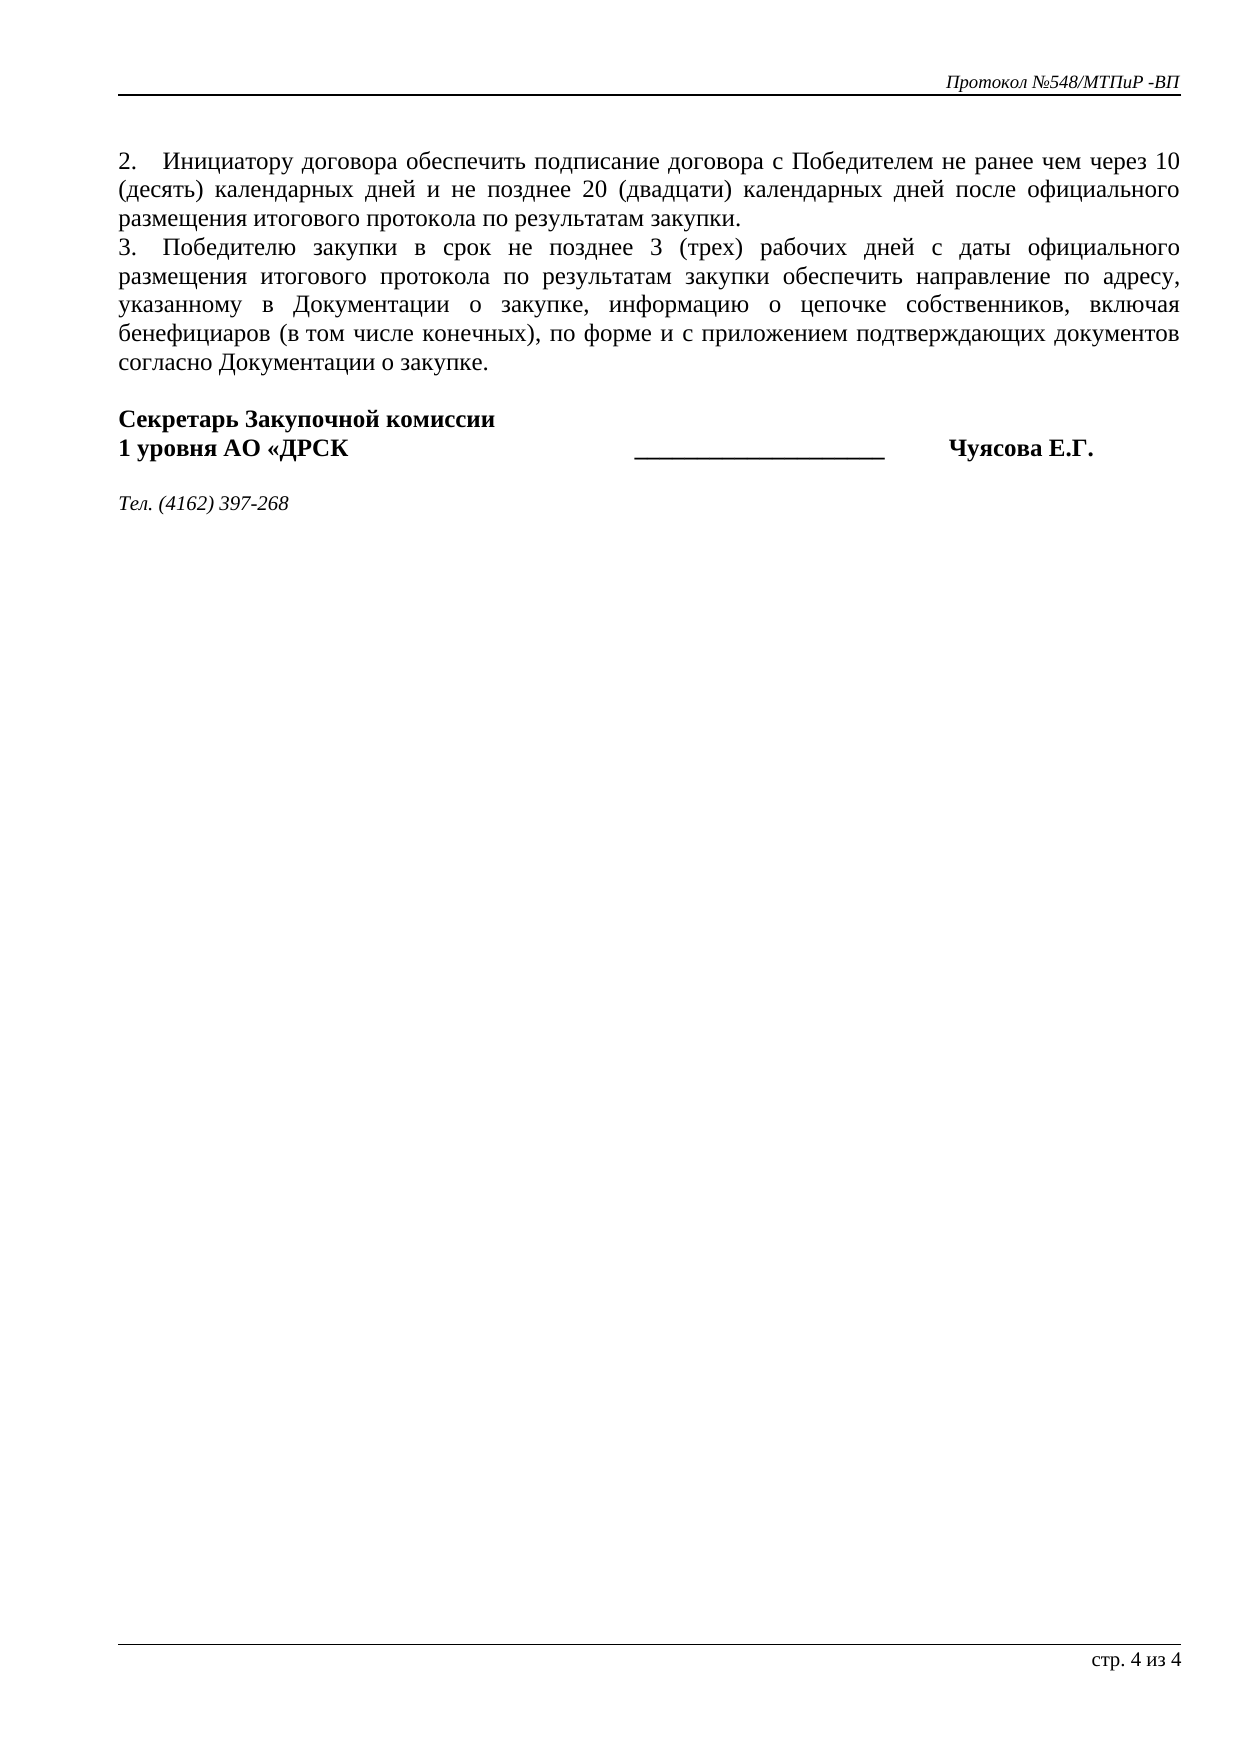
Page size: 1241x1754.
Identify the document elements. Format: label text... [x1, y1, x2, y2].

text 1 уровня АО «ДРСК ____________________ Чуясова Е.Г. [118, 433, 1181, 462]
list Инициатору договора обеспечить подписание договора с Победителем не ранее чем через 10 (десять) календарных дней и не позднее 20 (двадцати) календарных дней после официального размещения итогового протокола по результатам закупки. [118, 146, 1181, 232]
text Секретарь Закупочной комиссии [118, 404, 1181, 433]
list Победителю закупки в срок не позднее 3 (трех) рабочих дней с даты официального размещения итогового протокола по результатам закупки обеспечить направление по адресу, указанному в Документации о закупке, информацию о цепочке собственников, включая бенефициаров (в том числе конечных), по форме и с приложением подтверждающих документов согласно Документации о закупке. [118, 232, 1181, 376]
text Тел. (4162) 397-268 [118, 491, 1181, 515]
